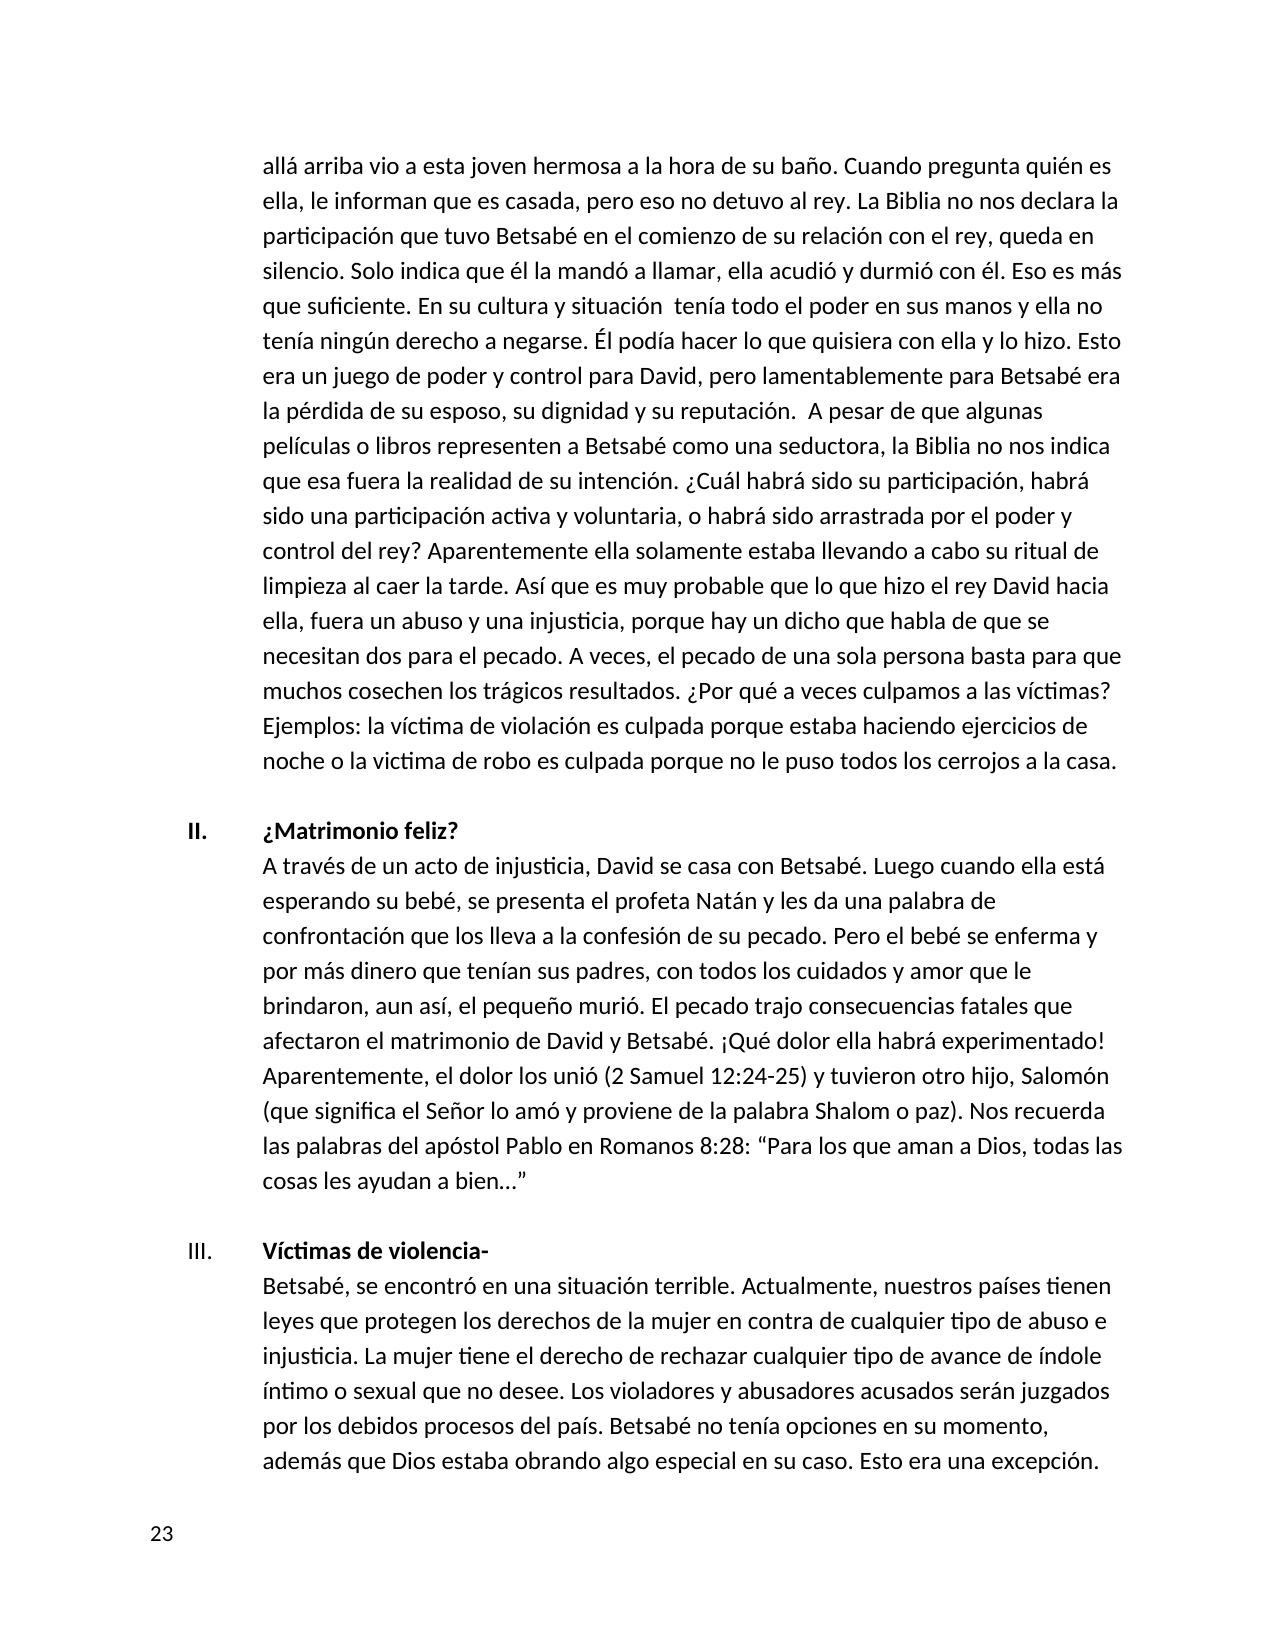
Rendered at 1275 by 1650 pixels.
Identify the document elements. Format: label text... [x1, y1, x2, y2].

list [262, 1270, 1125, 1476]
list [262, 150, 1125, 776]
list A través de un acto de injusticia, David se casa con Betsabé. Luego cuando ella está esperando su bebé, se presenta el profeta Natán y les da una palabra de confrontación que los lleva a la confesión de su pecado. Pero el bebé se enferma y por más dinero que tenían sus padres, con todos los cuidados y amor que le brindaron, aun así, el pequeño murió. El pecado trajo consecuencias fatales que afectaron el matrimonio de David y Betsabé. ¡Qué dolor ella habrá experimentado! Aparentemente, el dolor los unió (2 Samuel 12:24-25) y tuvieron otro hijo, Salomón (que significa el Señor lo amó y proviene de la palabra Shalom o paz). Nos recuerda las palabras del apóstol Pablo en Romanos 8:28: “Para los que aman a Dios, todas las cosas les ayudan a bien…” [262, 850, 1125, 1196]
list Víctimas de violencia- [187, 1235, 1125, 1266]
list ¿Matrimonio feliz? [187, 815, 1125, 846]
